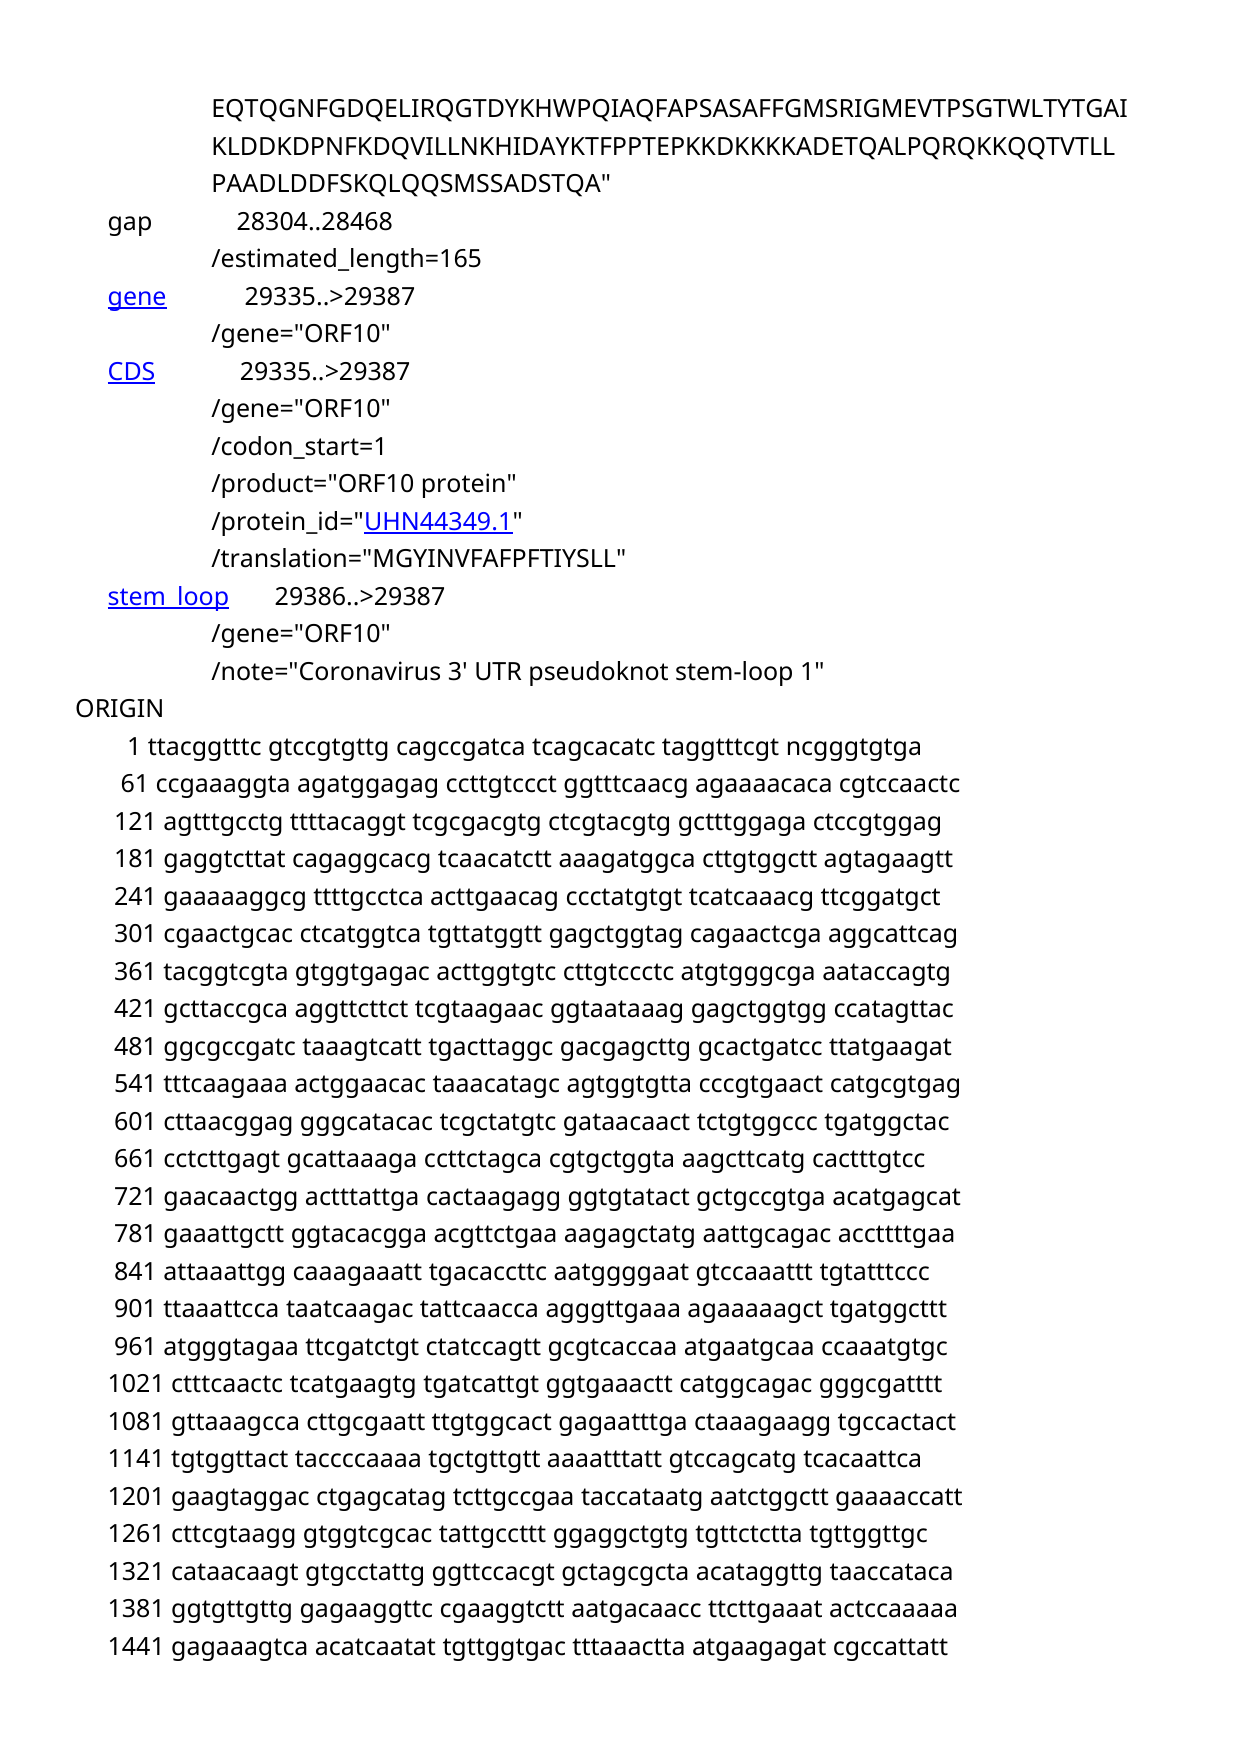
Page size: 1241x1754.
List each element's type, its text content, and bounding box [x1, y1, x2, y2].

text 121 agtttgcctg ttttacaggt tcgcgacgtg ctcgtacgtg gctttggaga ctccgtggag [75, 802, 1165, 839]
text 1081 gttaaagcca cttgcgaatt ttgtggcact gagaatttga ctaaagaagg tgccactact [75, 1402, 1165, 1439]
text 961 atgggtagaa ttcgatctgt ctatccagtt gcgtcaccaa atgaatgcaa ccaaatgtgc [75, 1327, 1165, 1364]
text gene 29335..>29387 [75, 277, 1165, 314]
text 601 cttaacggag gggcatacac tcgctatgtc gataacaact tctgtggccc tgatggctac [75, 1102, 1165, 1139]
text gap 28304..28468 [75, 202, 1165, 239]
text 481 ggcgccgatc taaagtcatt tgacttaggc gacgagcttg gcactgatcc ttatgaagat [75, 1027, 1165, 1064]
text CDS 29335..>29387 [75, 352, 1165, 389]
text 1201 gaagtaggac ctgagcatag tcttgccgaa taccataatg aatctggctt gaaaaccatt [75, 1477, 1165, 1514]
text /gene="ORF10" [75, 614, 1165, 652]
text /protein_id="UHN44349.1" [75, 502, 1165, 539]
text 1381 ggtgttgttg gagaaggttc cgaaggtctt aatgacaacc ttcttgaaat actccaaaaa [75, 1589, 1165, 1627]
text /translation="MGYINVFAFPFTIYSLL" [75, 539, 1165, 577]
text 901 ttaaattcca taatcaagac tattcaacca agggttgaaa agaaaaagct tgatggcttt [75, 1289, 1165, 1327]
text 541 tttcaagaaa actggaacac taaacatagc agtggtgtta cccgtgaact catgcgtgag [75, 1064, 1165, 1102]
text PAADLDDFSKQLQQSMSSADSTQA" [75, 164, 1165, 202]
text /estimated_length=165 [75, 239, 1165, 277]
text 361 tacggtcgta gtggtgagac acttggtgtc cttgtccctc atgtgggcga aataccagtg [75, 952, 1165, 989]
text /codon_start=1 [75, 427, 1165, 464]
text 1021 ctttcaactc tcatgaagtg tgatcattgt ggtgaaactt catggcagac gggcgatttt [75, 1364, 1165, 1402]
text /gene="ORF10" [75, 389, 1165, 427]
text 781 gaaattgctt ggtacacgga acgttctgaa aagagctatg aattgcagac accttttgaa [75, 1214, 1165, 1252]
text 421 gcttaccgca aggttcttct tcgtaagaac ggtaataaag gagctggtgg ccatagttac [75, 989, 1165, 1027]
text 1441 gagaaagtca acatcaatat tgttggtgac tttaaactta atgaagagat cgccattatt [75, 1627, 1165, 1664]
text /gene="ORF10" [75, 314, 1165, 352]
text 1 ttacggtttc gtccgtgttg cagccgatca tcagcacatc taggtttcgt ncgggtgtga [75, 727, 1165, 764]
text /product="ORF10 protein" [75, 464, 1165, 502]
text 61 ccgaaaggta agatggagag ccttgtccct ggtttcaacg agaaaacaca cgtccaactc [75, 764, 1165, 802]
text 721 gaacaactgg actttattga cactaagagg ggtgtatact gctgccgtga acatgagcat [75, 1177, 1165, 1214]
text 241 gaaaaaggcg ttttgcctca acttgaacag ccctatgtgt tcatcaaacg ttcggatgct [75, 877, 1165, 914]
text stem_loop 29386..>29387 [75, 577, 1165, 614]
text 1321 cataacaagt gtgcctattg ggttccacgt gctagcgcta acataggttg taaccataca [75, 1552, 1165, 1589]
text 301 cgaactgcac ctcatggtca tgttatggtt gagctggtag cagaactcga aggcattcag [75, 914, 1165, 952]
text 841 attaaattgg caaagaaatt tgacaccttc aatggggaat gtccaaattt tgtatttccc [75, 1252, 1165, 1289]
text /note="Coronavirus 3' UTR pseudoknot stem-loop 1" [75, 652, 1165, 689]
text 1261 cttcgtaagg gtggtcgcac tattgccttt ggaggctgtg tgttctctta tgttggttgc [75, 1514, 1165, 1552]
text ORIGIN [75, 689, 1165, 727]
text EQTQGNFGDQELIRQGTDYKHWPQIAQFAPSASAFFGMSRIGMEVTPSGTWLTYTGAI [75, 89, 1165, 127]
text 1141 tgtggttact taccccaaaa tgctgttgtt aaaatttatt gtccagcatg tcacaattca [75, 1439, 1165, 1477]
text 181 gaggtcttat cagaggcacg tcaacatctt aaagatggca cttgtggctt agtagaagtt [75, 839, 1165, 877]
text 661 cctcttgagt gcattaaaga ccttctagca cgtgctggta aagcttcatg cactttgtcc [75, 1139, 1165, 1177]
text KLDDKDPNFKDQVILLNKHIDAYKTFPPTEPKKDKKKKADETQALPQRQKKQQTVTLL [75, 127, 1165, 164]
